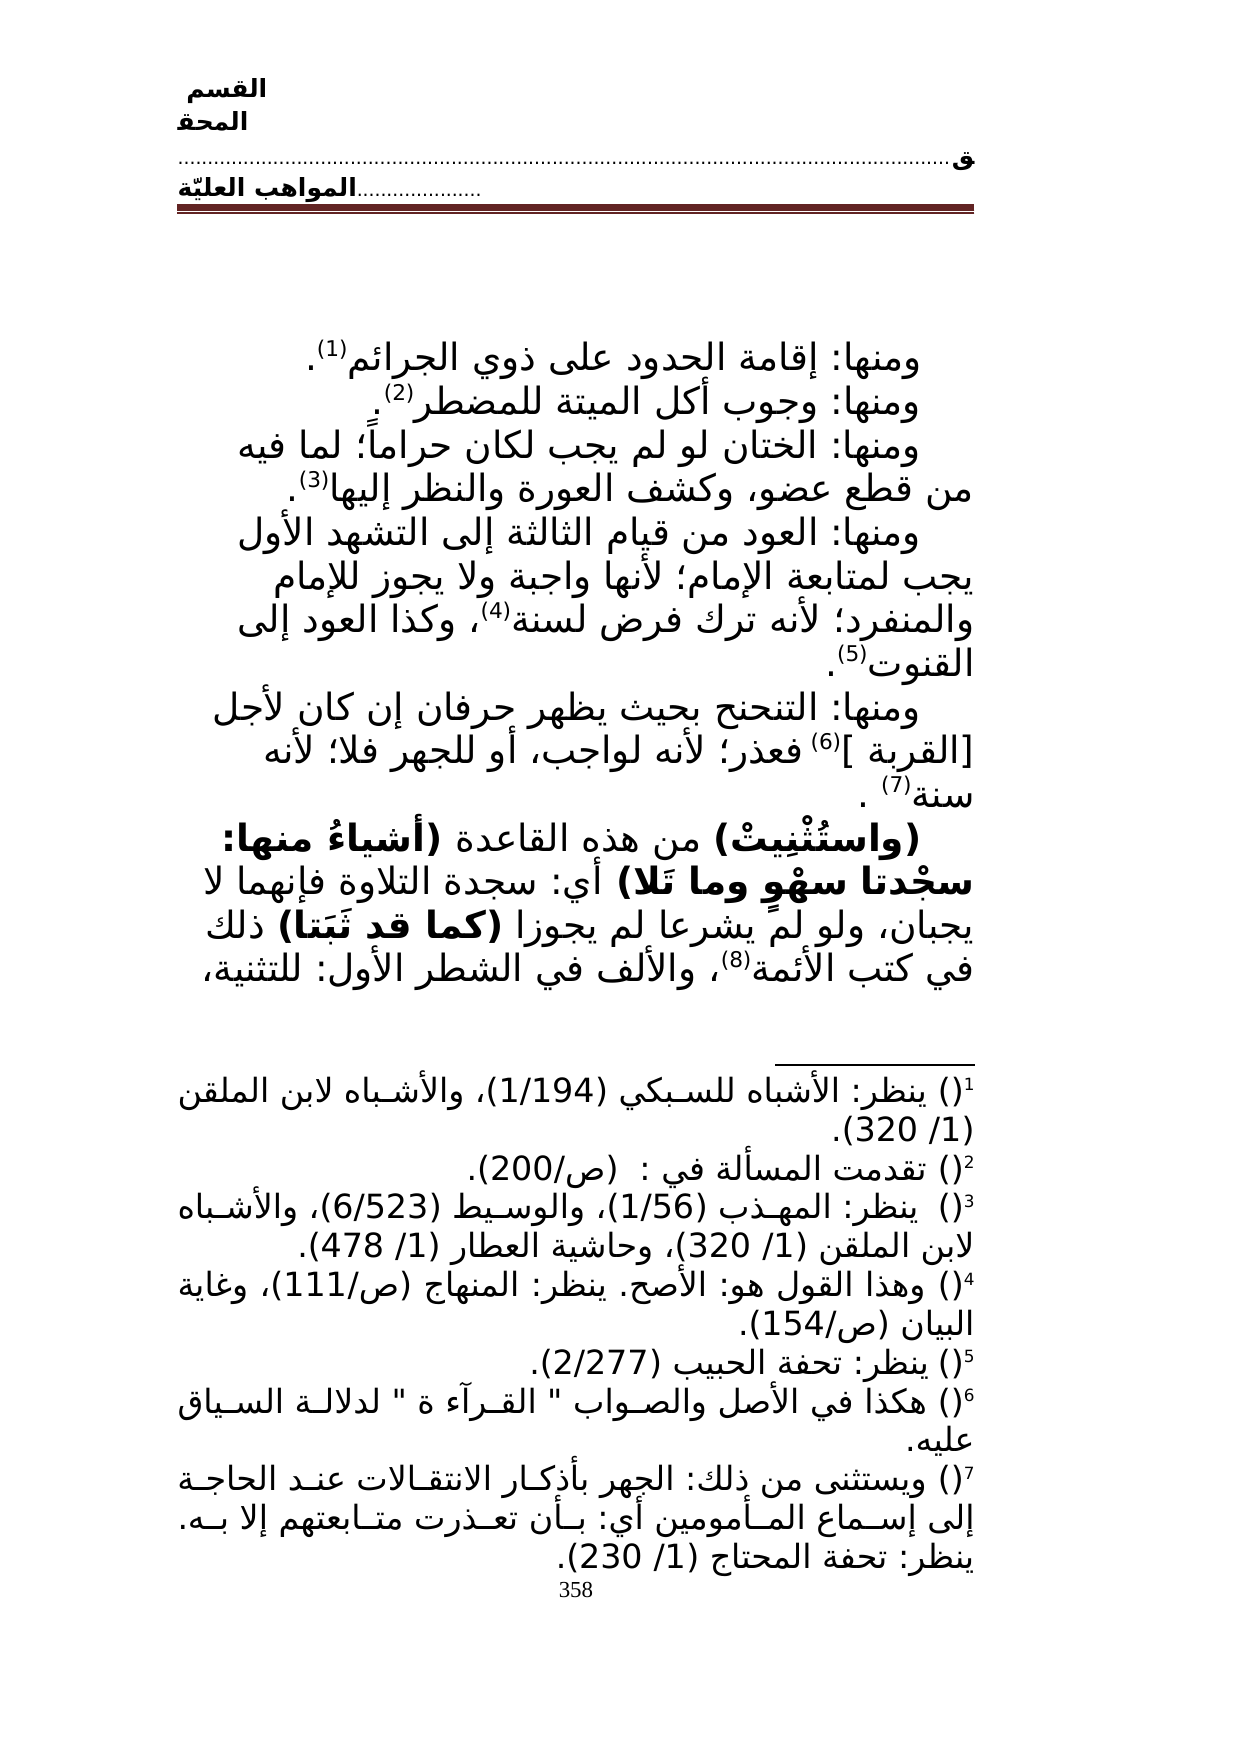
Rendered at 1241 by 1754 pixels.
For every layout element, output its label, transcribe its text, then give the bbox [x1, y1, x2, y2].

text ومنها: العود من قيام الثالثة إلى التشهد الأول يجب لمتابعة الإمام؛ لأنها واجبة ولا يجوز للإمام والمنفرد؛ لأنه ترك فرض لسنة()، وكذا العود إلى القنوت(). [177, 511, 974, 685]
text ومنها: التنحنح بحيث يظهر حرفان إن كان لأجل [القربة ]() فعذر؛ لأنه لواجب، أو للجهر فلا؛ لأنه سنة() . [177, 685, 974, 816]
text (واستُثْنِيتْ) من هذه القاعدة (أشياءُ منها: سجْدتا سهْوٍ وما تَلا) أي: سجدة التلاوة فإنهما لا يجبان، ولو لم يشرعا لم يجوزا (كما قد ثَبَتا) ذلك في كتب الأئمة()، والألف في الشطر الأول: للتثنية، وفي الثاني: للإطلاق (والقتل للحيَّة في الصلاة) لا يجب ولو لم يشرع لكان مبطلاً للصلاة() . [177, 816, 974, 991]
text ومنها: إقامة الحدود على ذوي الجرائم(). [177, 336, 974, 380]
text ومنها: الختان لو لم يجب لكان حراماً؛ لما فيه من قطع عضو، وكشف العورة والنظر إليها(). [177, 423, 974, 511]
text ومنها: وجوب أكل الميتة للمضطر(). [177, 380, 974, 423]
